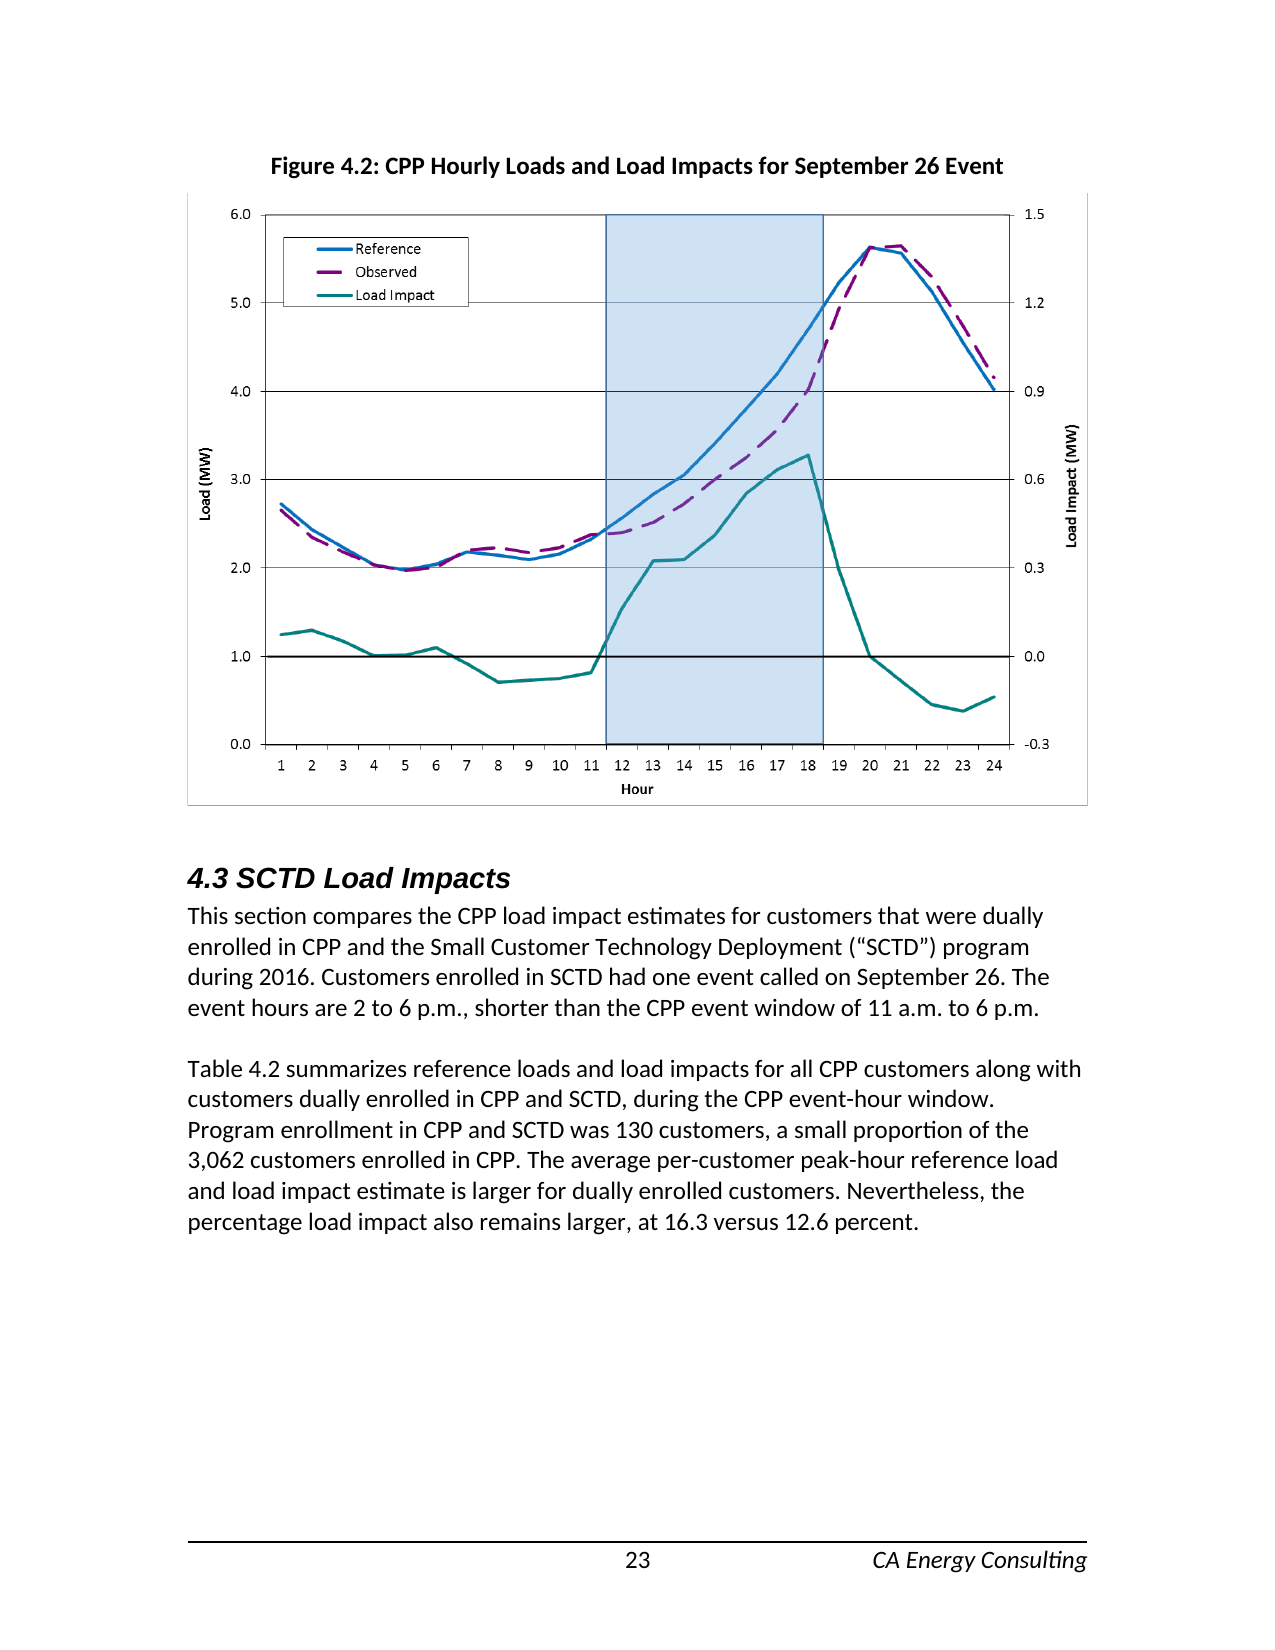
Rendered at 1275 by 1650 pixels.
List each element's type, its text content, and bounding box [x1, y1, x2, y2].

picture [187, 193, 1088, 806]
text Figure 4.2: CPP Hourly Loads and Load Impacts for September 26 Event [187, 150, 1087, 181]
text This section compares the CPP load impact estimates for customers that were dually enrolled in CPP and the Small Customer Technology Deployment (“SCTD”) program during 2016. Customers enrolled in SCTD had one event called on September 26. The event hours are 2 to 6 p.m., shorter than the CPP event window of 11 a.m. to 6 p.m. [187, 901, 1087, 1023]
text Table 4.2 summarizes reference loads and load impacts for all CPP customers along with customers dually enrolled in CPP and SCTD, during the CPP event-hour window. Program enrollment in CPP and SCTD was 130 customers, a small proportion of the 3,062 customers enrolled in CPP. The average per-customer peak-hour reference load and load impact estimate is larger for dually enrolled customers. Nevertheless, the percentage load impact also remains larger, at 16.3 versus 12.6 percent. [187, 1053, 1087, 1236]
subtitle 4.3 SCTD Load Impacts [187, 861, 1087, 894]
